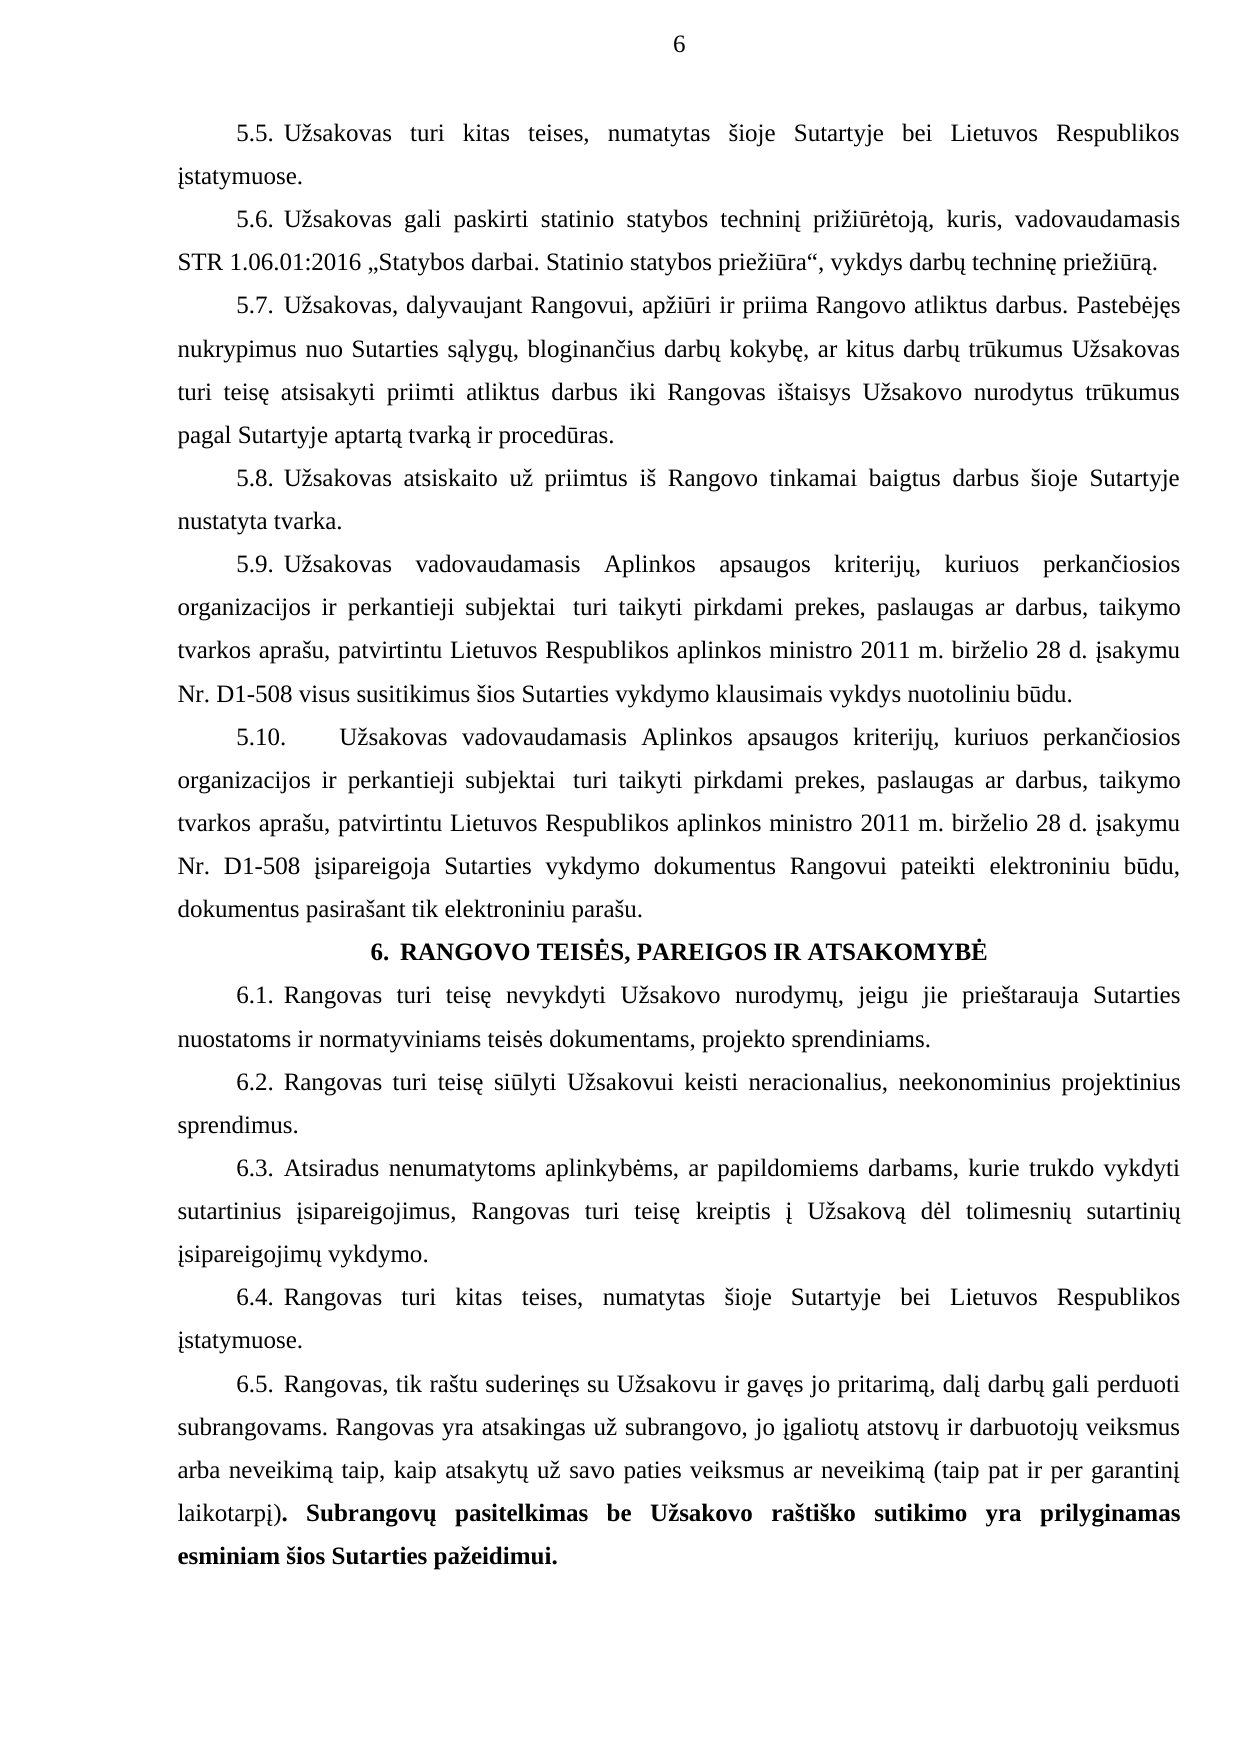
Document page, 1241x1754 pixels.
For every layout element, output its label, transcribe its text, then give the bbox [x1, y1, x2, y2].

list Užsakovas, dalyvaujant Rangovui, apžiūri ir priima Rangovo atliktus darbus. Pastebėjęs nukrypimus nuo Sutarties sąlygų, bloginančius darbų kokybę, ar kitus darbų trūkumus Užsakovas turi teisę atsisakyti priimti atliktus darbus iki Rangovas ištaisys Užsakovo nurodytus trūkumus pagal Sutartyje aptartą tvarką ir procedūras. [177, 291, 1181, 449]
list Atsiradus nenumatytoms aplinkybėms, ar papildomiems darbams, kurie trukdo vykdyti sutartinius įsipareigojimus, Rangovas turi teisę kreiptis į Užsakovą dėl tolimesnių sutartinių įsipareigojimų vykdymo. [177, 1153, 1181, 1268]
list Rangovas turi teisę nevykdyti Užsakovo nurodymų, jeigu jie prieštarauja Sutarties nuostatoms ir normatyviniams teisės dokumentams, projekto sprendiniams. [177, 981, 1181, 1052]
list RANGOVO TEISĖS, PAREIGOS IR ATSAKOMYBĖ [177, 937, 1181, 966]
list Rangovas, tik raštu suderinęs su Užsakovu ir gavęs jo pritarimą, dalį darbų gali perduoti subrangovams. Rangovas yra atsakingas už subrangovo, jo įgaliotų atstovų ir darbuotojų veiksmus arba neveikimą taip, kaip atsakytų už savo paties veiksmus ar neveikimą (taip pat ir per garantinį laikotarpį). Subrangovų pasitelkimas be Užsakovo raštiško sutikimo yra prilyginamas esminiam šios Sutarties pažeidimui. [177, 1369, 1181, 1570]
list Užsakovas vadovaudamasis Aplinkos apsaugos kriterijų, kuriuos perkančiosios organizacijos ir perkantieji subjektai turi taikyti pirkdami prekes, paslaugas ar darbus, taikymo tvarkos aprašu, patvirtintu Lietuvos Respublikos aplinkos ministro 2011 m. birželio 28 d. įsakymu Nr. D1-508 įsipareigoja Sutarties vykdymo dokumentus Rangovui pateikti elektroniniu būdu, dokumentus pasirašant tik elektroniniu parašu. [177, 722, 1181, 923]
list Užsakovas turi kitas teises, numatytas šioje Sutartyje bei Lietuvos Respublikos įstatymuose. [177, 118, 1181, 190]
list Užsakovas atsiskaito už priimtus iš Rangovo tinkamai baigtus darbus šioje Sutartyje nustatyta tvarka. [177, 463, 1181, 535]
list Užsakovas gali paskirti statinio statybos techninį prižiūrėtoją, kuris, vadovaudamasis STR 1.06.01:2016 „Statybos darbai. Statinio statybos priežiūra“, vykdys darbų techninę priežiūrą. [177, 204, 1181, 276]
list Užsakovas vadovaudamasis Aplinkos apsaugos kriterijų, kuriuos perkančiosios organizacijos ir perkantieji subjektai turi taikyti pirkdami prekes, paslaugas ar darbus, taikymo tvarkos aprašu, patvirtintu Lietuvos Respublikos aplinkos ministro 2011 m. birželio 28 d. įsakymu Nr. D1-508 visus susitikimus šios Sutarties vykdymo klausimais vykdys nuotoliniu būdu. [177, 549, 1181, 707]
list Rangovas turi teisę siūlyti Užsakovui keisti neracionalius, neekonominius projektinius sprendimus. [177, 1067, 1181, 1139]
list Rangovas turi kitas teises, numatytas šioje Sutartyje bei Lietuvos Respublikos įstatymuose. [177, 1282, 1181, 1354]
